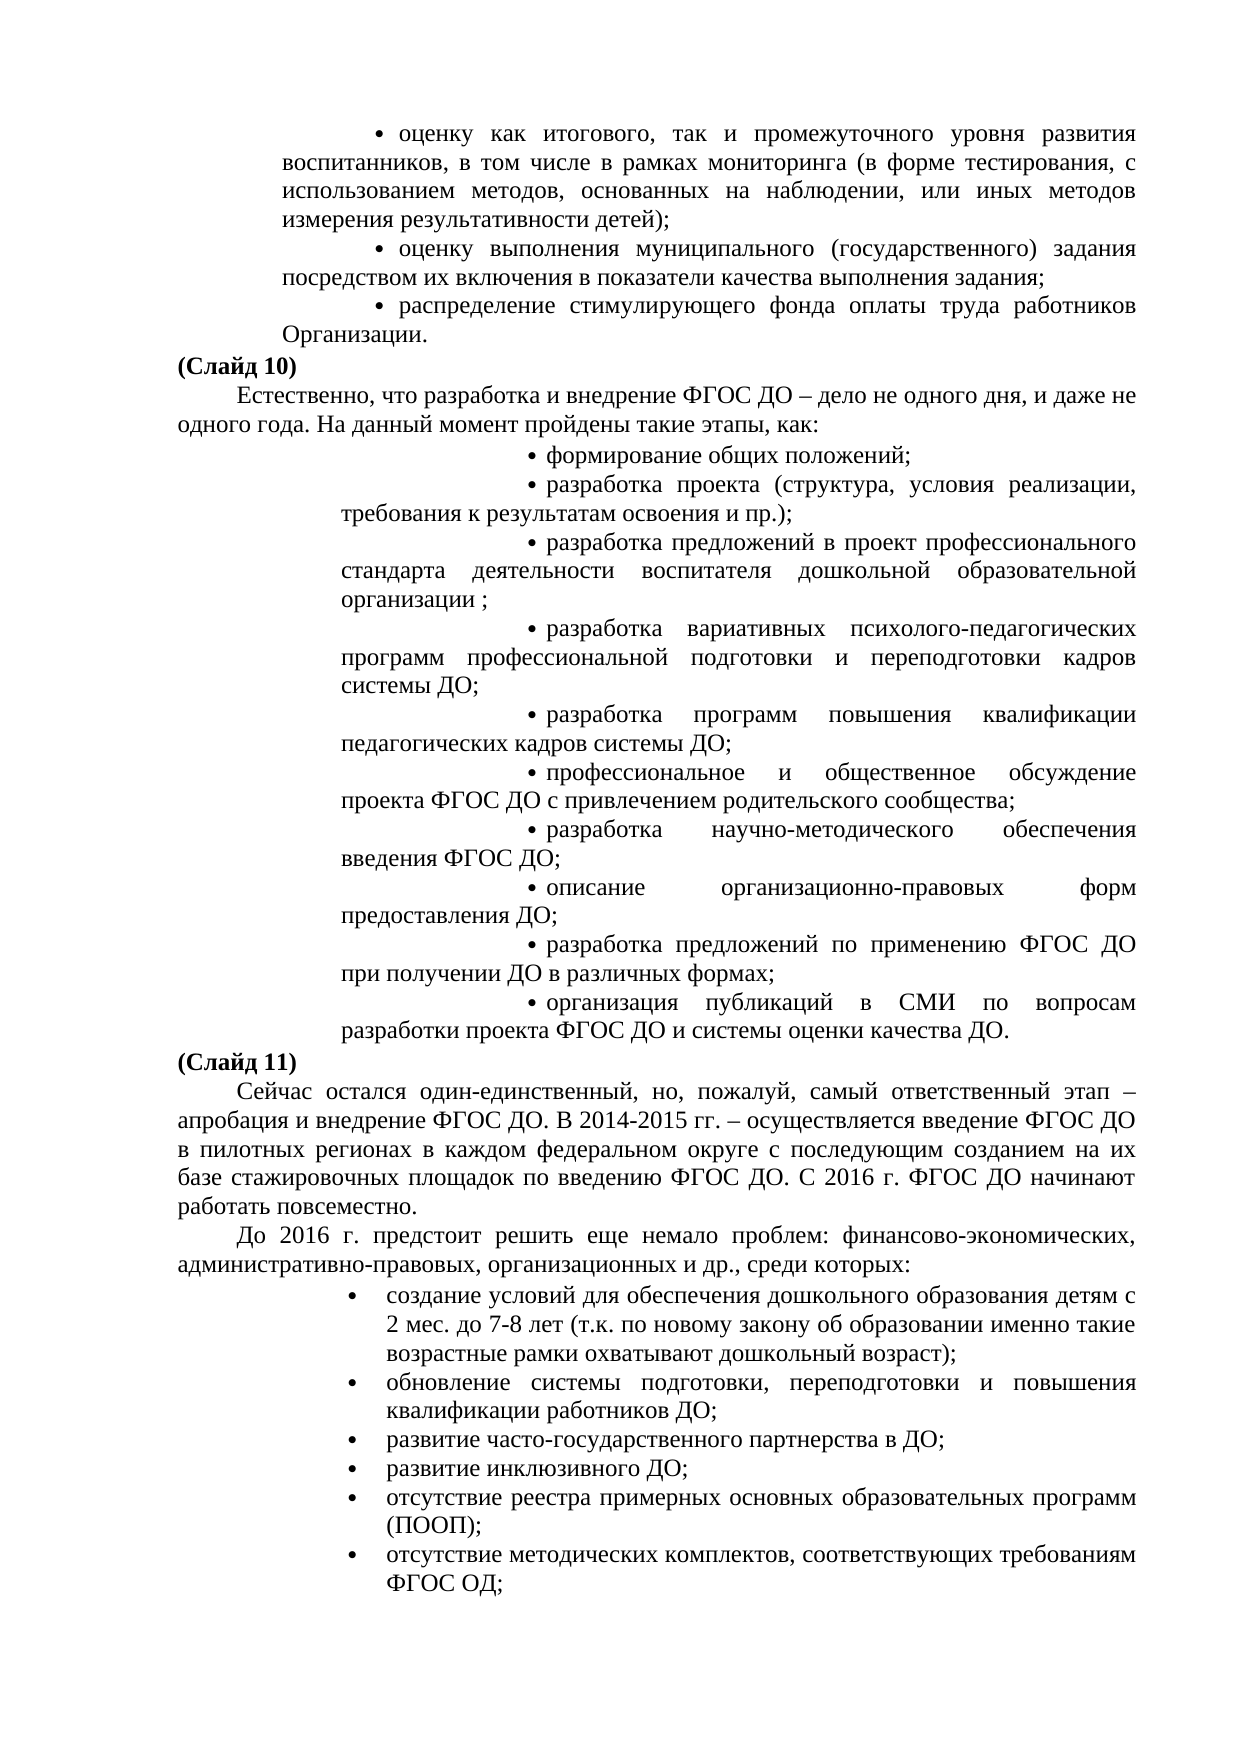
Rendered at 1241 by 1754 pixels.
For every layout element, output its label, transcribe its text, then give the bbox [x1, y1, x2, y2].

list развитие часто-государственного партнерства в ДО; [349, 1424, 1137, 1453]
list отсутствие реестра примерных основных образовательных программ (ПООП); [349, 1482, 1137, 1539]
list оценку выполнения муниципального (государственного) задания посредством их включения в показатели качества выполнения задания; [282, 233, 1137, 291]
list описание организационно-правовых форм предоставления ДО; [341, 872, 1137, 929]
text (Слайд 11) [177, 1047, 1137, 1076]
list профессиональное и общественное обсуждение проекта ФГОС ДО с привлечением родительского сообщества; [341, 757, 1137, 814]
list развитие инклюзивного ДО; [349, 1453, 1137, 1482]
text До 2016 г. предстоит решить еще немало проблем: финансово-экономических, административно-правовых, организационных и др., среди которых: [177, 1220, 1137, 1277]
list организация публикаций в СМИ по вопросам разработки проекта ФГОС ДО и системы оценки качества ДО. [341, 987, 1137, 1044]
list оценку как итогового, так и промежуточного уровня развития воспитанников, в том числе в рамках мониторинга (в форме тестирования, с использованием методов, основанных на наблюдении, или иных методов измерения результативности детей); [282, 118, 1137, 233]
list разработка программ повышения квалификации педагогических кадров системы ДО; [341, 699, 1137, 757]
list разработка вариативных психолого-педагогических программ профессиональной подготовки и переподготовки кадров системы ДО; [341, 613, 1137, 699]
list разработка предложений по применению ФГОС ДО при получении ДО в различных формах; [341, 929, 1137, 987]
list создание условий для обеспечения дошкольного образования детям с 2 мес. до 7-8 лет (т.к. по новому закону об образовании именно такие возрастные рамки охватывают дошкольный возраст); [349, 1281, 1137, 1367]
list обновление системы подготовки, переподготовки и повышения квалификации работников ДО; [349, 1367, 1137, 1424]
text Сейчас остался один-единственный, но, пожалуй, самый ответственный этап – апробация и внедрение ФГОС ДО. В 2014-2015 гг. – осуществляется введение ФГОС ДО в пилотных регионах в каждом федеральном округе с последующим созданием на их базе стажировочных площадок по введению ФГОС ДО. С 2016 г. ФГОС ДО начинают работать повсеместно. [177, 1076, 1137, 1220]
list формирование общих положений; [341, 441, 1137, 469]
list разработка проекта (структура, условия реализации, требования к результатам освоения и пр.); [341, 469, 1137, 527]
list разработка предложений в проект профессионального стандарта деятельности воспитателя дошкольной образовательной организации ; [341, 527, 1137, 613]
list распределение стимулирующего фонда оплаты труда работников Организации. [282, 291, 1137, 348]
list отсутствие методических комплектов, соответствующих требованиям ФГОС ОД; [349, 1539, 1137, 1597]
text Естественно, что разработка и внедрение ФГОС ДО – дело не одного дня, и даже не одного года. На данный момент пройдены такие этапы, как: [177, 380, 1137, 437]
list разработка научно-методического обеспечения введения ФГОС ДО; [341, 814, 1137, 872]
text (Слайд 10) [177, 351, 1137, 380]
